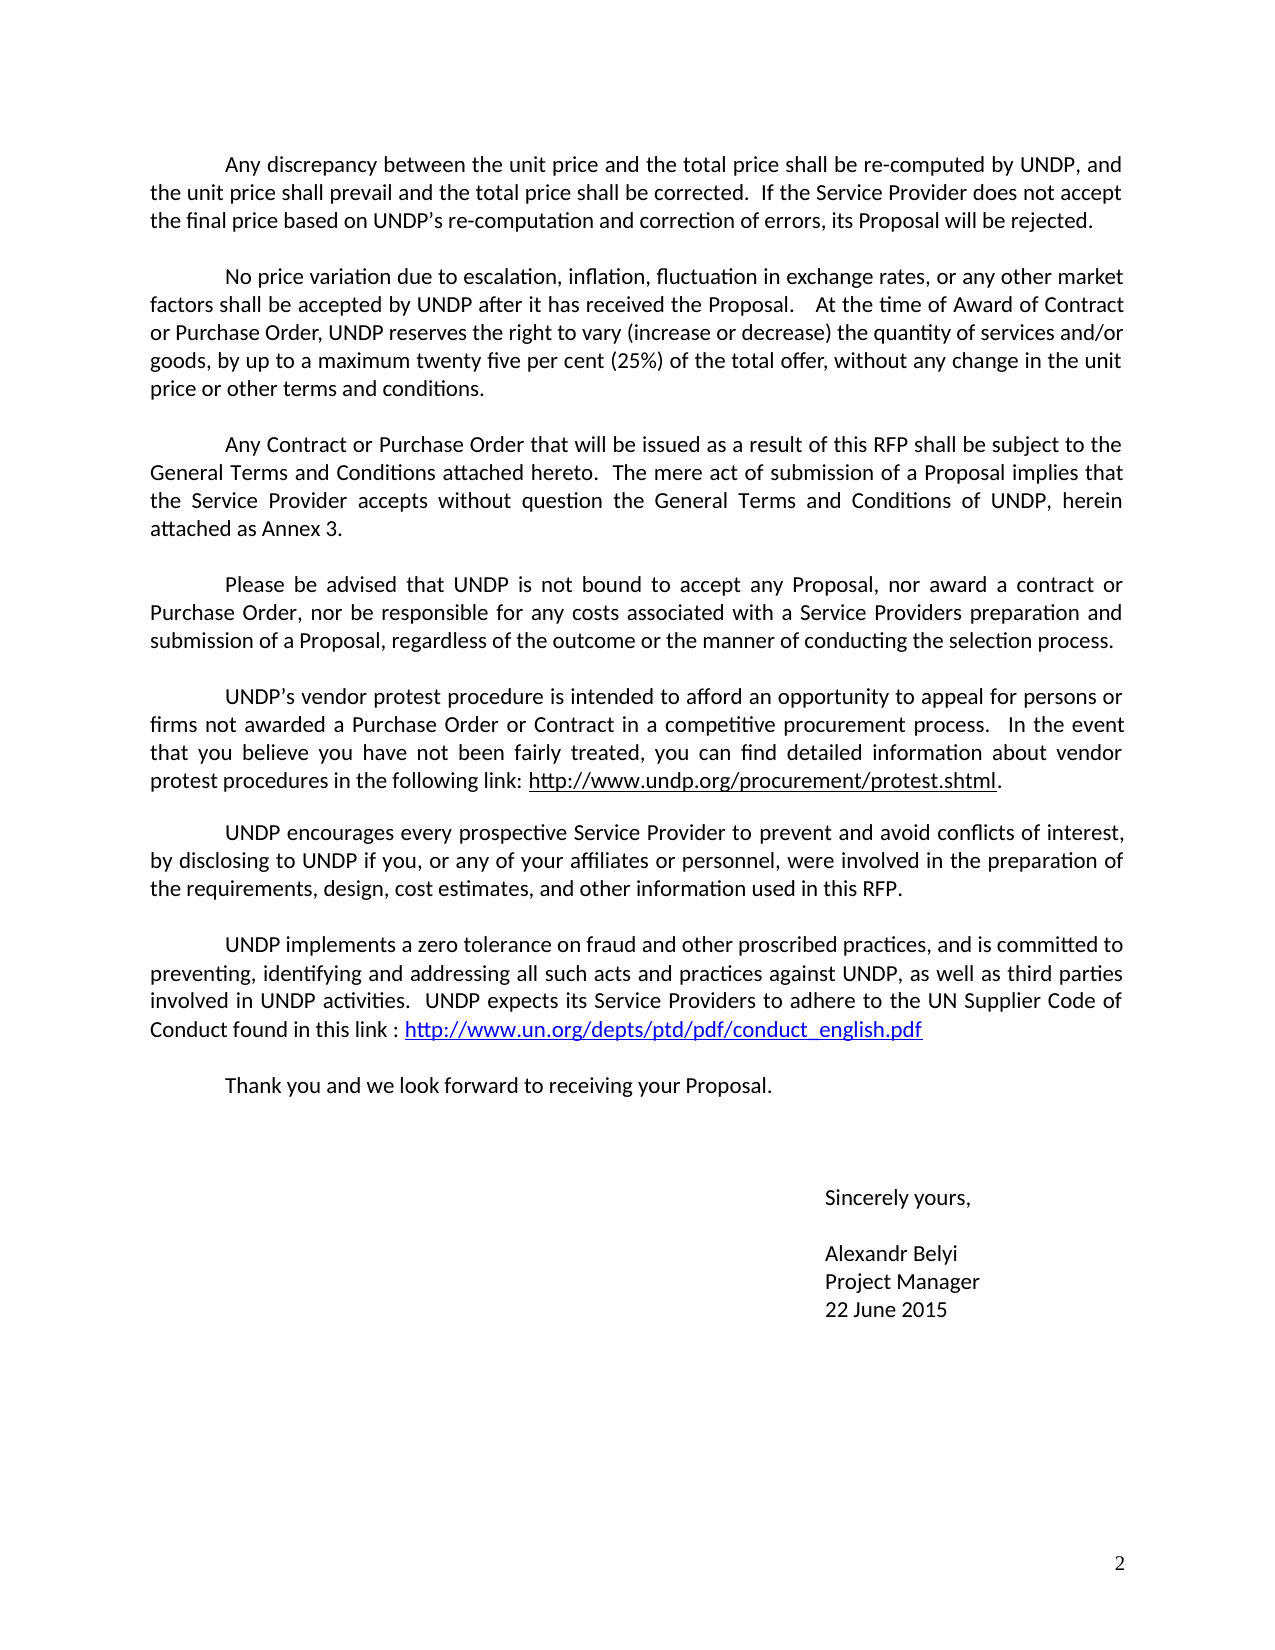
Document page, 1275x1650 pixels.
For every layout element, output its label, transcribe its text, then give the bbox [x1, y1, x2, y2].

text Project Manager [750, 1267, 1125, 1295]
text Any Contract or Purchase Order that will be issued as a result of this RFP shall be subject to the General Terms and Conditions attached hereto. The mere act of submission of a Proposal implies that the Service Provider accepts without question the General Terms and Conditions of UNDP, herein attached as Annex 3. [150, 430, 1125, 542]
text Any discrepancy between the unit price and the total price shall be re-computed by UNDP, and the unit price shall prevail and the total price shall be corrected. If the Service Provider does not accept the final price based on UNDP’s re-computation and correction of errors, its Proposal will be rejected. [150, 150, 1125, 234]
text 22 June 2015 [750, 1295, 1125, 1323]
text UNDP encourages every prospective Service Provider to prevent and avoid conflicts of interest, by disclosing to UNDP if you, or any of your affiliates or personnel, were involved in the preparation of the requirements, design, cost estimates, and other information used in this RFP. [150, 818, 1125, 903]
text UNDP implements a zero tolerance on fraud and other proscribed practices, and is committed to preventing, identifying and addressing all such acts and practices against UNDP, as well as third parties involved in UNDP activities. UNDP expects its Service Providers to adhere to the UN Supplier Code of Conduct found in this link : http://www.un.org/depts/ptd/pdf/conduct_english.pdf [150, 931, 1125, 1043]
text Please be advised that UNDP is not bound to accept any Proposal, nor award a contract or Purchase Order, nor be responsible for any costs associated with a Service Providers preparation and submission of a Proposal, regardless of the outcome or the manner of conducting the selection process. [150, 570, 1125, 654]
text Alexandr Belyi [750, 1239, 1125, 1267]
text UNDP’s vendor protest procedure is intended to afford an opportunity to appeal for persons or firms not awarded a Purchase Order or Contract in a competitive procurement process. In the event that you believe you have not been fairly treated, you can find detailed information about vendor protest procedures in the following link: http://www.undp.org/procurement/protest.shtml. [150, 682, 1125, 794]
text Sincerely yours, [750, 1183, 1125, 1211]
list No price variation due to escalation, inflation, fluctuation in exchange rates, or any other market factors shall be accepted by UNDP after it has received the Proposal. At the time of Award of Contract or Purchase Order, UNDP reserves the right to vary (increase or decrease) the quantity of services and/or goods, by up to a maximum twenty five per cent (25%) of the total offer, without any change in the unit price or other terms and conditions. [150, 262, 1125, 402]
text Thank you and we look forward to receiving your Proposal. [225, 1071, 1125, 1099]
